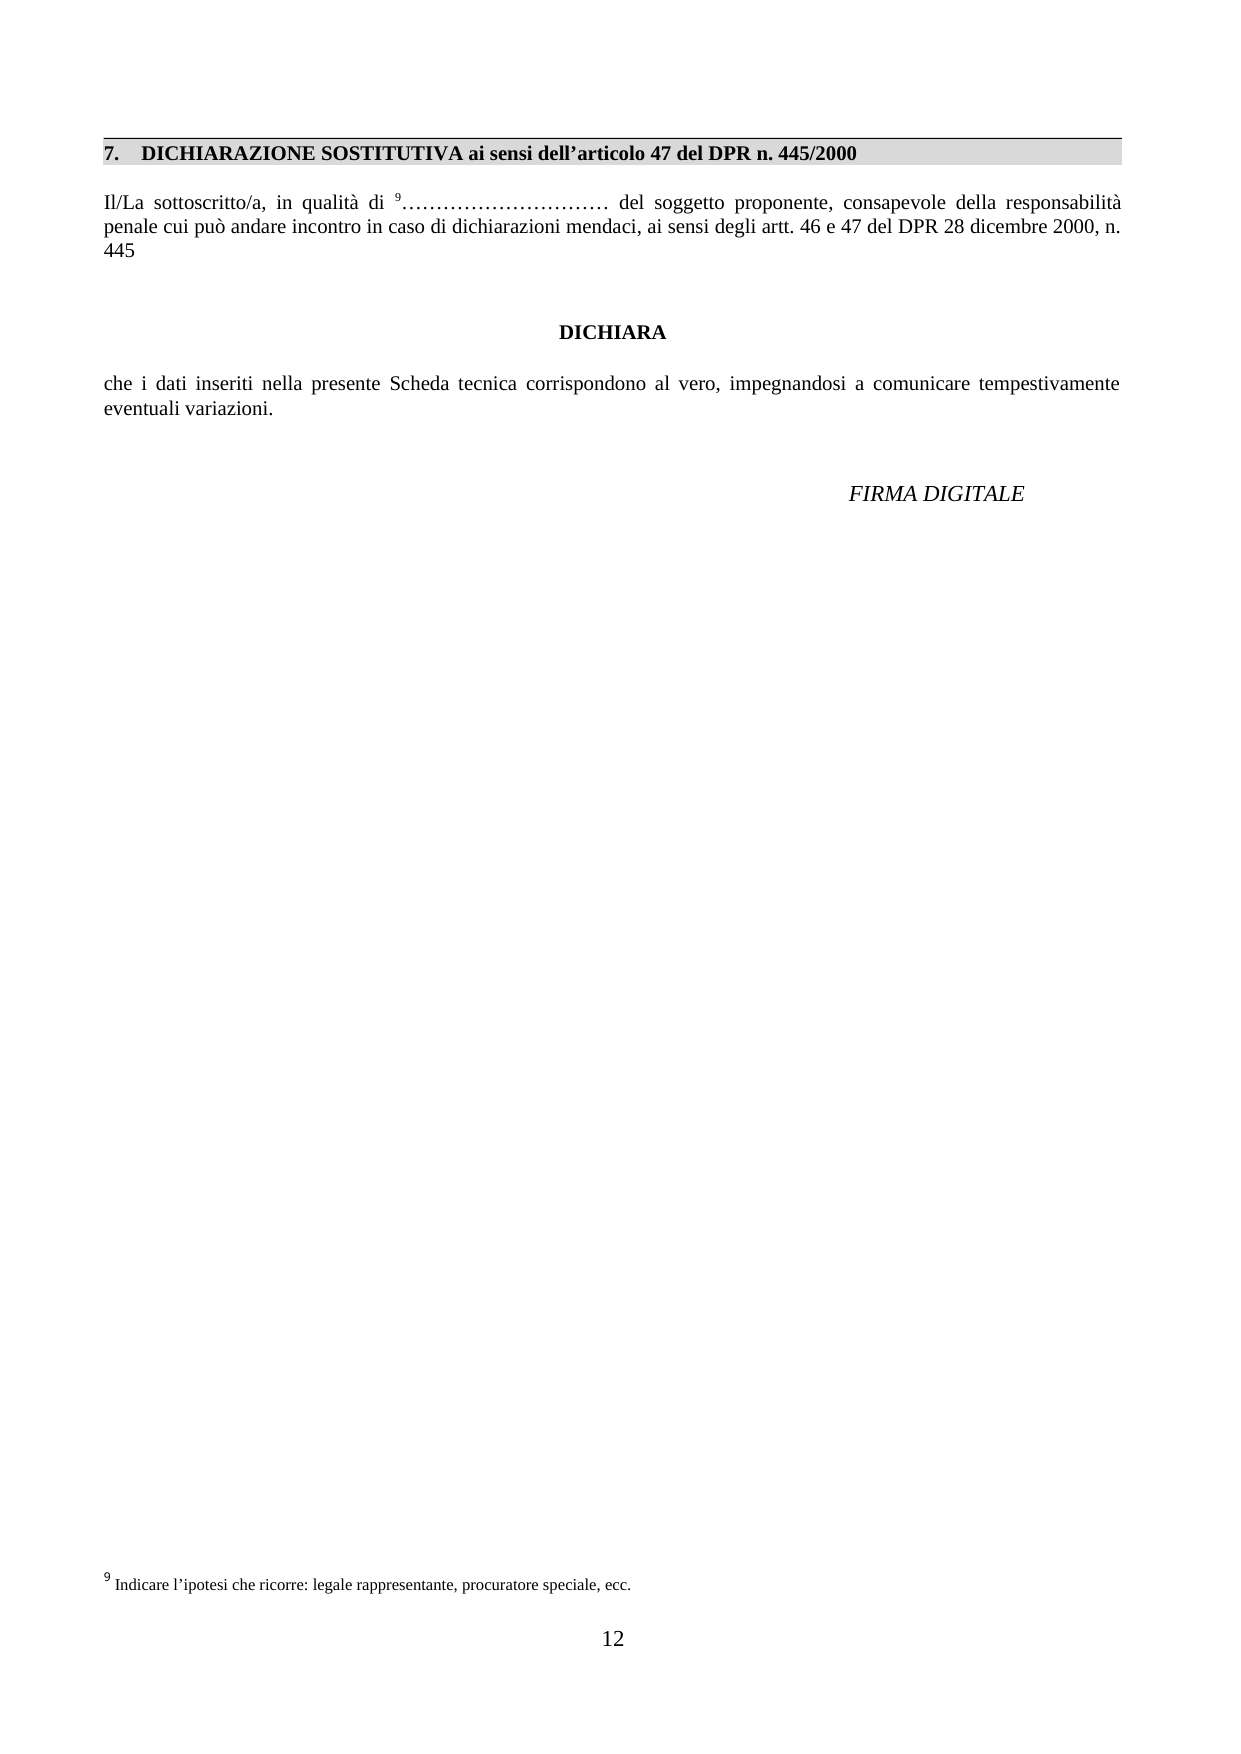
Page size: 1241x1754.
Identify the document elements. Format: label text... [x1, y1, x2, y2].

text FIRMA DIGITALE [753, 480, 1122, 506]
text DICHIARA [103, 313, 1122, 346]
list DICHIARAZIONE SOSTITUTIVA ai sensi dell’articolo 47 del DPR n. 445/2000 [103, 139, 1122, 165]
text Il/La sottoscritto/a, in qualità di ………………………… del soggetto proponente, consapevole della responsabilità penale cui può andare incontro in caso di dichiarazioni mendaci, ai sensi degli artt. 46 e 47 del DPR 28 dicembre 2000, n. 445 [103, 190, 1122, 262]
text che i dati inseriti nella presente Scheda tecnica corrispondono al vero, impegnandosi a comunicare tempestivamente eventuali variazioni. [103, 371, 1122, 419]
